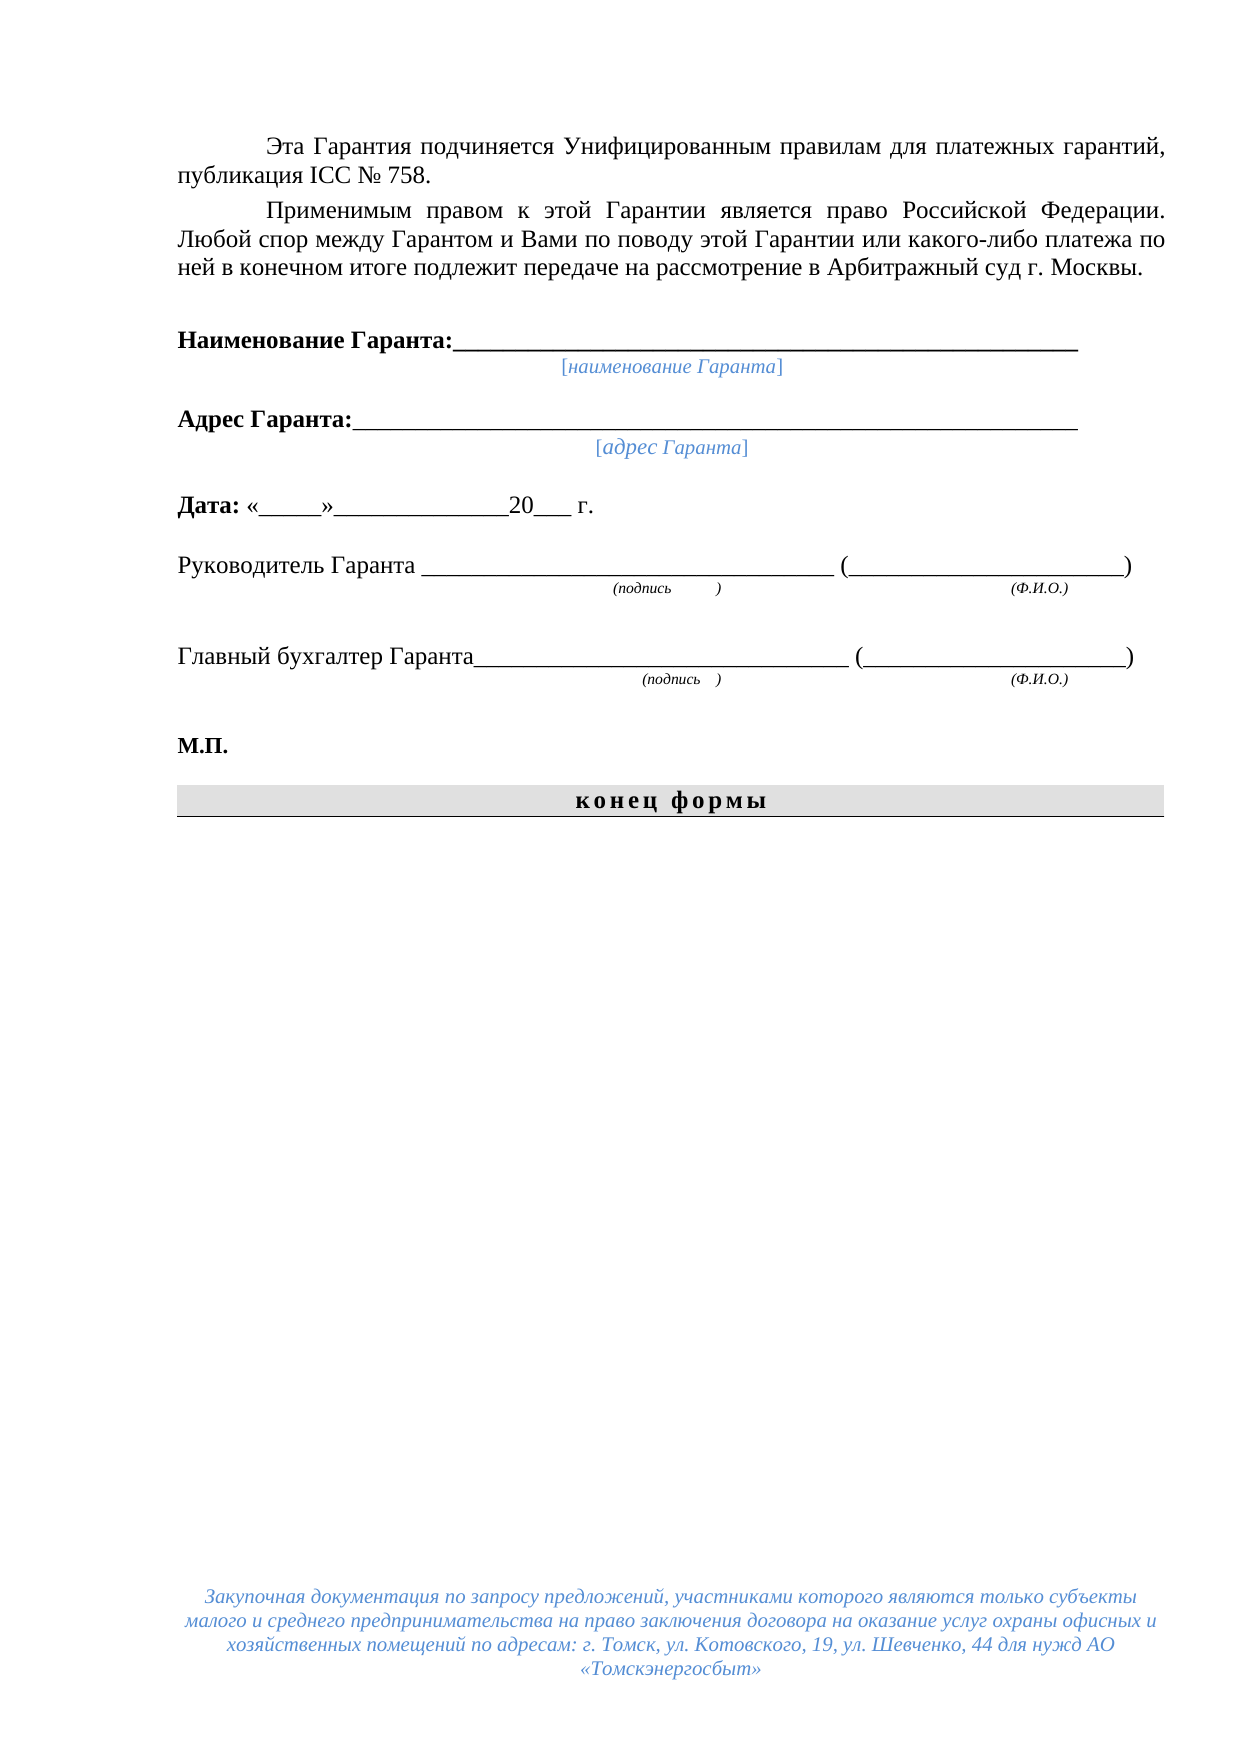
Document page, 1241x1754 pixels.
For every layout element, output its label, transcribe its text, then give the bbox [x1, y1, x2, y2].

text Дата: «_____»______________20___ г. [177, 490, 1167, 519]
text Главный бухгалтер Гаранта______________________________ (_____________________) [177, 641, 1167, 670]
text Адрес Гаранта:__________________________________________________________ [177, 404, 1167, 433]
text (подпись ) (Ф.И.О.) [472, 670, 1167, 701]
text М.П. [177, 732, 1167, 759]
text [адрес Гаранта] [177, 433, 1167, 459]
text конец формы [177, 785, 1164, 816]
text [наименование Гаранта] [177, 354, 1167, 378]
text Эта Гарантия подчиняется Унифицированным правилам для платежных гарантий, публикация ICC № 758. [177, 131, 1167, 189]
text (подпись ) (Ф.И.О.) [443, 579, 1167, 610]
text Руководитель Гаранта _________________________________ (______________________) [177, 550, 1167, 579]
text Применимым правом к этой Гарантии является право Российской Федерации. Любой спор между Гарантом и Вами по поводу этой Гарантии или какого-либо платежа по ней в конечном итоге подлежит передаче на рассмотрение в Арбитражный суд г. Москвы. [177, 195, 1167, 281]
text Наименование Гаранта:__________________________________________________ [177, 325, 1167, 354]
